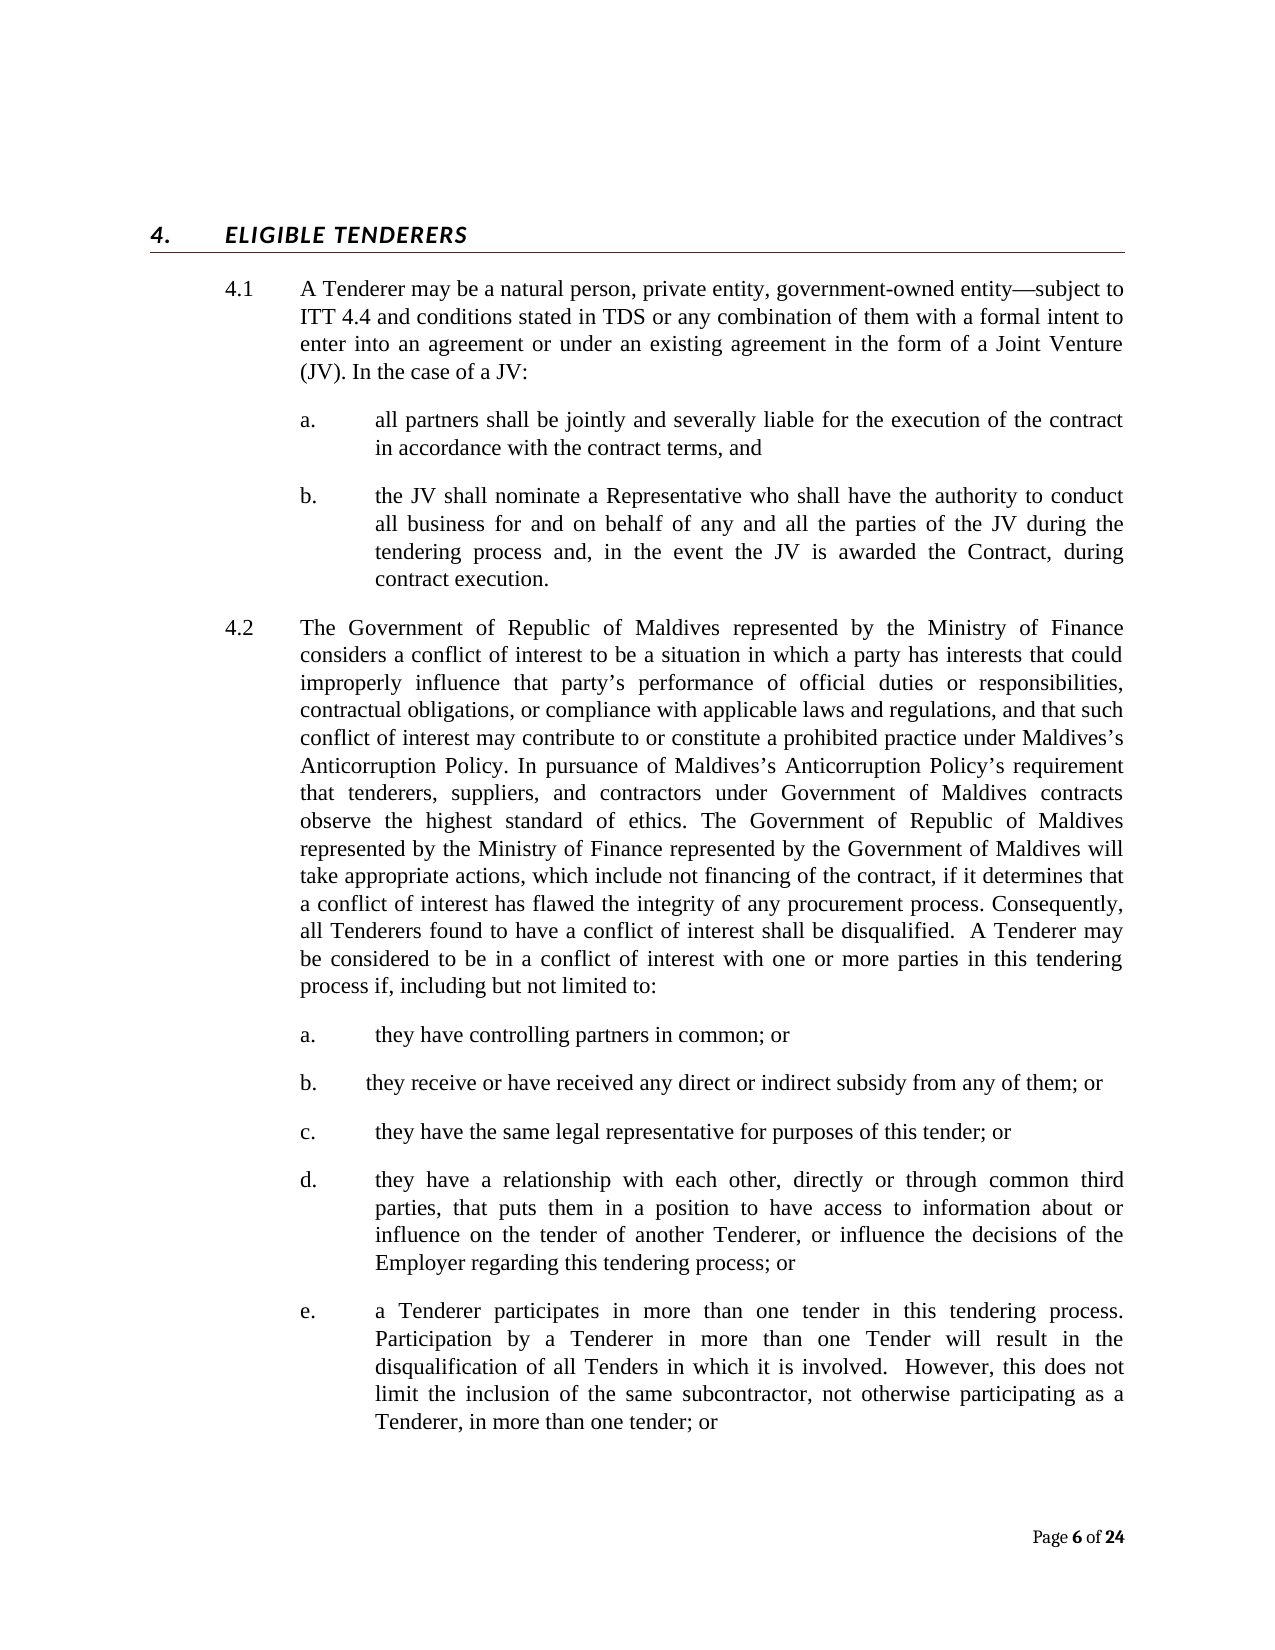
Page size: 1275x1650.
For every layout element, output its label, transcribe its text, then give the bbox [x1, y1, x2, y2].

text d. they have a relationship with each other, directly or through common third parties, that puts them in a position to have access to information about or influence on the tender of another Tenderer, or influence the decisions of the Employer regarding this tendering process; or [300, 1166, 1125, 1276]
subtitle 4. Eligible Tenderers [150, 219, 1125, 252]
text a. all partners shall be jointly and severally liable for the execution of the contract in accordance with the contract terms, and [300, 406, 1125, 460]
text b. they receive or have received any direct or indirect subsidy from any of them; or [300, 1069, 1125, 1096]
text c. they have the same legal representative for purposes of this tender; or [300, 1118, 1125, 1144]
text b. the JV shall nominate a Representative who shall have the authority to conduct all business for and on behalf of any and all the parties of the JV during the tendering process and, in the event the JV is awarded the Contract, during contract execution. [300, 482, 1125, 592]
text a. they have controlling partners in common; or [300, 1021, 1125, 1047]
text e. a Tenderer participates in more than one tender in this tendering process. Participation by a Tenderer in more than one Tender will result in the disqualification of all Tenders in which it is involved. However, this does not limit the inclusion of the same subcontractor, not otherwise participating as a Tenderer, in more than one tender; or [300, 1298, 1125, 1434]
text 4.2 The Government of Republic of Maldives represented by the Ministry of Finance considers a conflict of interest to be a situation in which a party has interests that could improperly influence that party’s performance of official duties or responsibilities, contractual obligations, or compliance with applicable laws and regulations, and that such conflict of interest may contribute to or constitute a prohibited practice under Maldives’s Anticorruption Policy. In pursuance of Maldives’s Anticorruption Policy’s requirement that tenderers, suppliers, and contractors under Government of Maldives contracts observe the highest standard of ethics. The Government of Republic of Maldives represented by the Ministry of Finance represented by the Government of Maldives will take appropriate actions, which include not financing of the contract, if it determines that a conflict of interest has flawed the integrity of any procurement process. Consequently, all Tenderers found to have a conflict of interest shall be disqualified. A Tenderer may be considered to be in a conflict of interest with one or more parties in this tendering process if, including but not limited to: [225, 614, 1125, 999]
text 4.1 A Tenderer may be a natural person, private entity, government-owned entity—subject to ITT 4.4 and conditions stated in TDS or any combination of them with a formal intent to enter into an agreement or under an existing agreement in the form of a Joint Venture (JV). In the case of a JV: [225, 275, 1125, 384]
